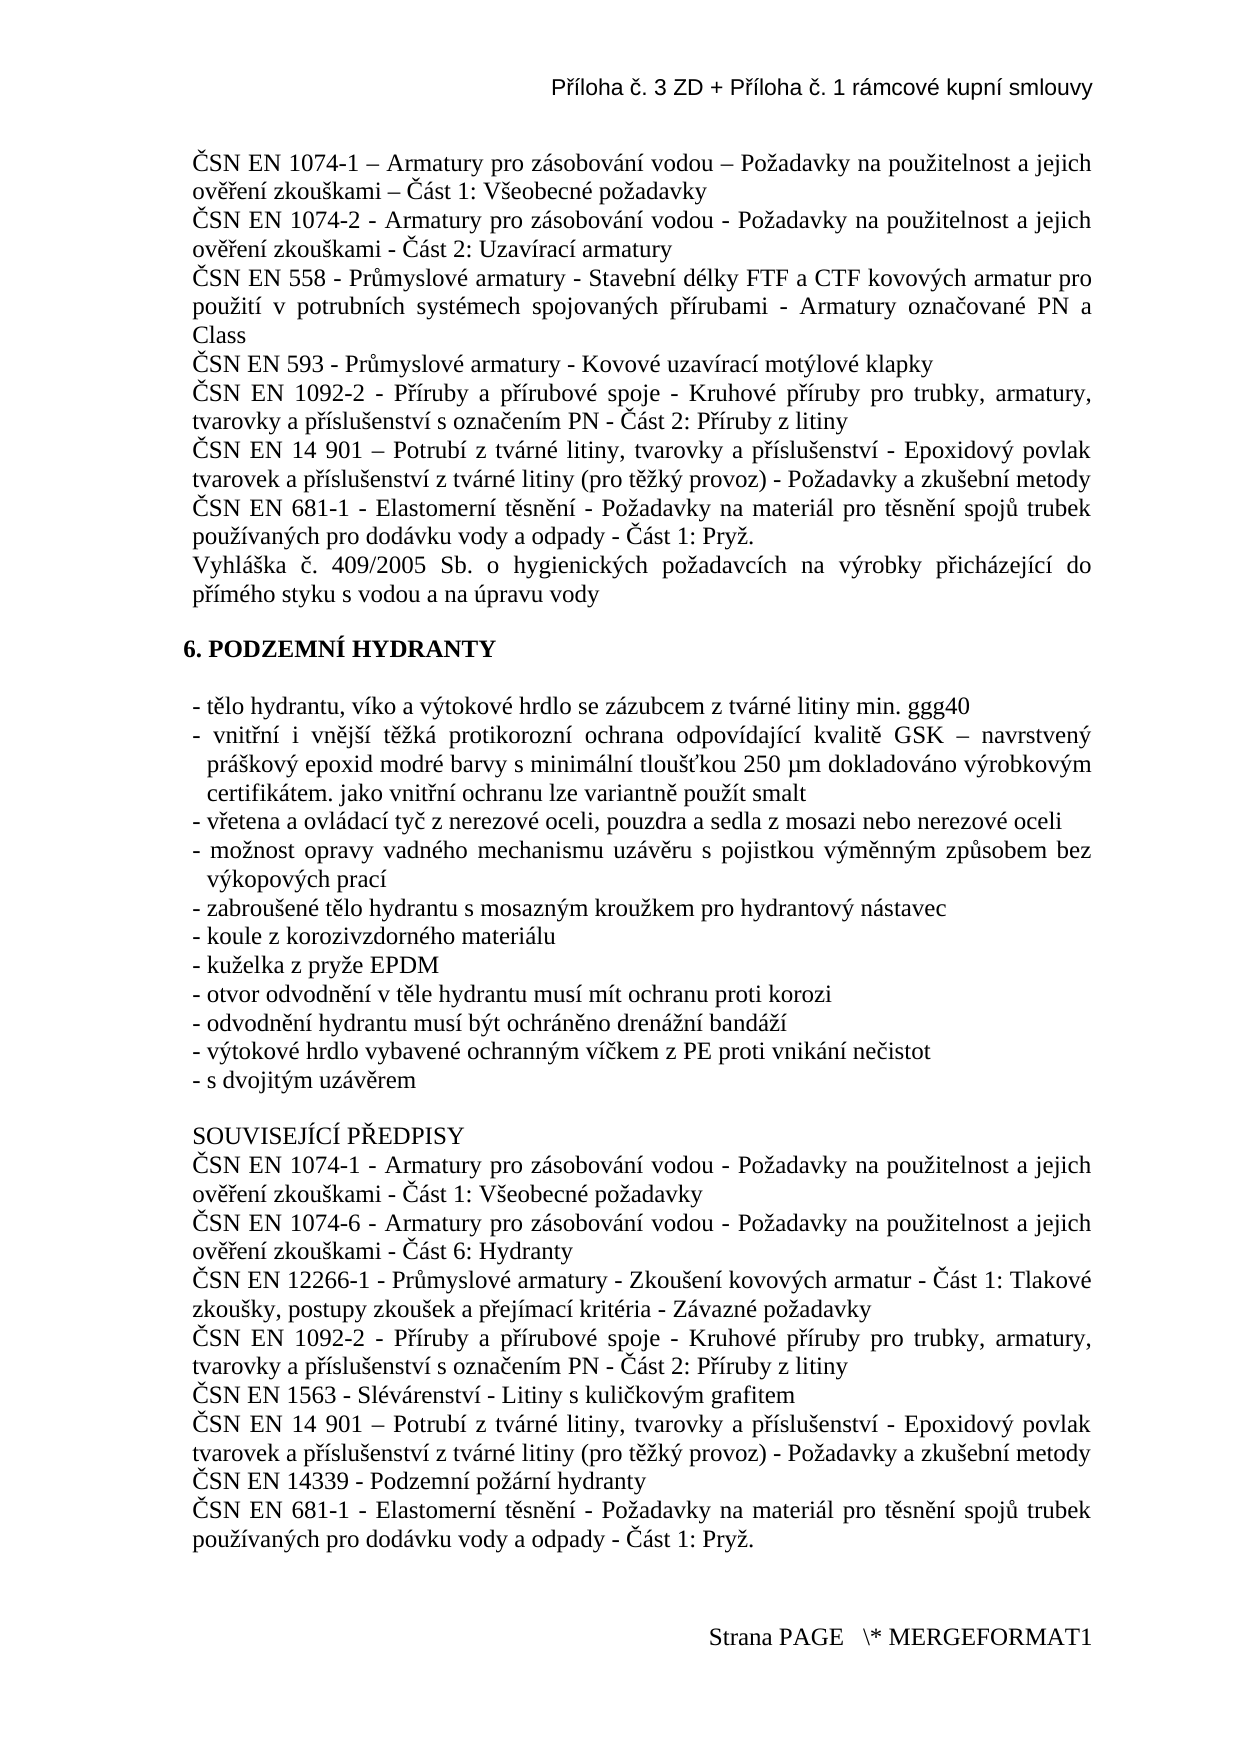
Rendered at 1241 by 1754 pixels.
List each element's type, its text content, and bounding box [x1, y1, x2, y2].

text - s dvojitým uzávěrem [192, 1065, 1093, 1094]
text ČSN EN 1563 - Slévárenství - Litiny s kuličkovým grafitem [192, 1380, 1093, 1409]
text ČSN EN 593 - Průmyslové armatury - Kovové uzavírací motýlové klapky [192, 349, 1093, 378]
text ČSN EN 681-1 - Elastomerní těsnění - Požadavky na materiál pro těsnění spojů trubek používaných pro dodávku vody a odpady - Část 1: Pryž. [192, 1495, 1093, 1553]
text - možnost opravy vadného mechanismu uzávěru s pojistkou výměnným způsobem bez výkopových prací [192, 835, 1093, 893]
text - výtokové hrdlo vybavené ochranným víčkem z PE proti vnikání nečistot [192, 1036, 1093, 1065]
text - zabroušené tělo hydrantu s mosazným kroužkem pro hydrantový nástavec [192, 893, 1093, 921]
text - odvodnění hydrantu musí být ochráněno drenážní bandáží [192, 1008, 1093, 1036]
text ČSN EN 14 901 – Potrubí z tvárné litiny, tvarovky a příslušenství - Epoxidový povlak tvarovek a příslušenství z tvárné litiny (pro těžký provoz) - Požadavky a zkušební metody [192, 1409, 1093, 1466]
text ČSN EN 1074-1 – Armatury pro zásobování vodou – Požadavky na použitelnost a jejich ověření zkouškami – Část 1: Všeobecné požadavky [192, 148, 1093, 205]
text ČSN EN 14 901 – Potrubí z tvárné litiny, tvarovky a příslušenství - Epoxidový povlak tvarovek a příslušenství z tvárné litiny (pro těžký provoz) - Požadavky a zkušební metody [192, 435, 1093, 493]
text ČSN EN 1092-2 - Příruby a přírubové spoje - Kruhové příruby pro trubky, armatury, tvarovky a příslušenství s označením PN - Část 2: Příruby z litiny [192, 1323, 1093, 1380]
text ČSN EN 681-1 - Elastomerní těsnění - Požadavky na materiál pro těsnění spojů trubek používaných pro dodávku vody a odpady - Část 1: Pryž. [192, 493, 1093, 550]
text - koule z korozivzdorného materiálu [192, 921, 1093, 950]
text - vnitřní i vnější těžká protikorozní ochrana odpovídající kvalitě GSK – navrstvený práškový epoxid modré barvy s minimální tloušťkou 250 µm dokladováno výrobkovým certifikátem. jako vnitřní ochranu lze variantně použít smalt [192, 720, 1093, 806]
text SOUVISEJÍCÍ PŘEDPISY [192, 1121, 1093, 1150]
text ČSN EN 1074-1 - Armatury pro zásobování vodou - Požadavky na použitelnost a jejich ověření zkouškami - Část 1: Všeobecné požadavky [192, 1150, 1093, 1208]
text - tělo hydrantu, víko a výtokové hrdlo se zázubcem z tvárné litiny min. ggg40 [192, 691, 1093, 720]
text ČSN EN 558 - Průmyslové armatury - Stavební délky FTF a CTF kovových armatur pro použití v potrubních systémech spojovaných přírubami - Armatury označované PN a Class [192, 263, 1093, 349]
text ČSN EN 1074-6 - Armatury pro zásobování vodou - Požadavky na použitelnost a jejich ověření zkouškami - Část 6: Hydranty [192, 1208, 1093, 1265]
text - vřetena a ovládací tyč z nerezové oceli, pouzdra a sedla z mosazi nebo nerezové oceli [192, 806, 1093, 835]
text ČSN EN 14339 - Podzemní požární hydranty [192, 1466, 1093, 1495]
text ČSN EN 12266-1 - Průmyslové armatury - Zkoušení kovových armatur - Část 1: Tlakové zkoušky, postupy zkoušek a přejímací kritéria - Závazné požadavky [192, 1265, 1093, 1323]
text ČSN EN 1074-2 - Armatury pro zásobování vodou - Požadavky na použitelnost a jejich ověření zkouškami - Část 2: Uzavírací armatury [192, 205, 1093, 263]
text ČSN EN 1092-2 - Příruby a přírubové spoje - Kruhové příruby pro trubky, armatury, tvarovky a příslušenství s označením PN - Část 2: Příruby z litiny [192, 378, 1093, 435]
text Vyhláška č. 409/2005 Sb. o hygienických požadavcích na výrobky přicházející do přímého styku s vodou a na úpravu vody [192, 550, 1093, 608]
text - kuželka z pryže EPDM [192, 950, 1093, 979]
text 6. PODZEMNÍ HYDRANTY [148, 634, 1093, 663]
text - otvor odvodnění v těle hydrantu musí mít ochranu proti korozi [192, 979, 1093, 1008]
